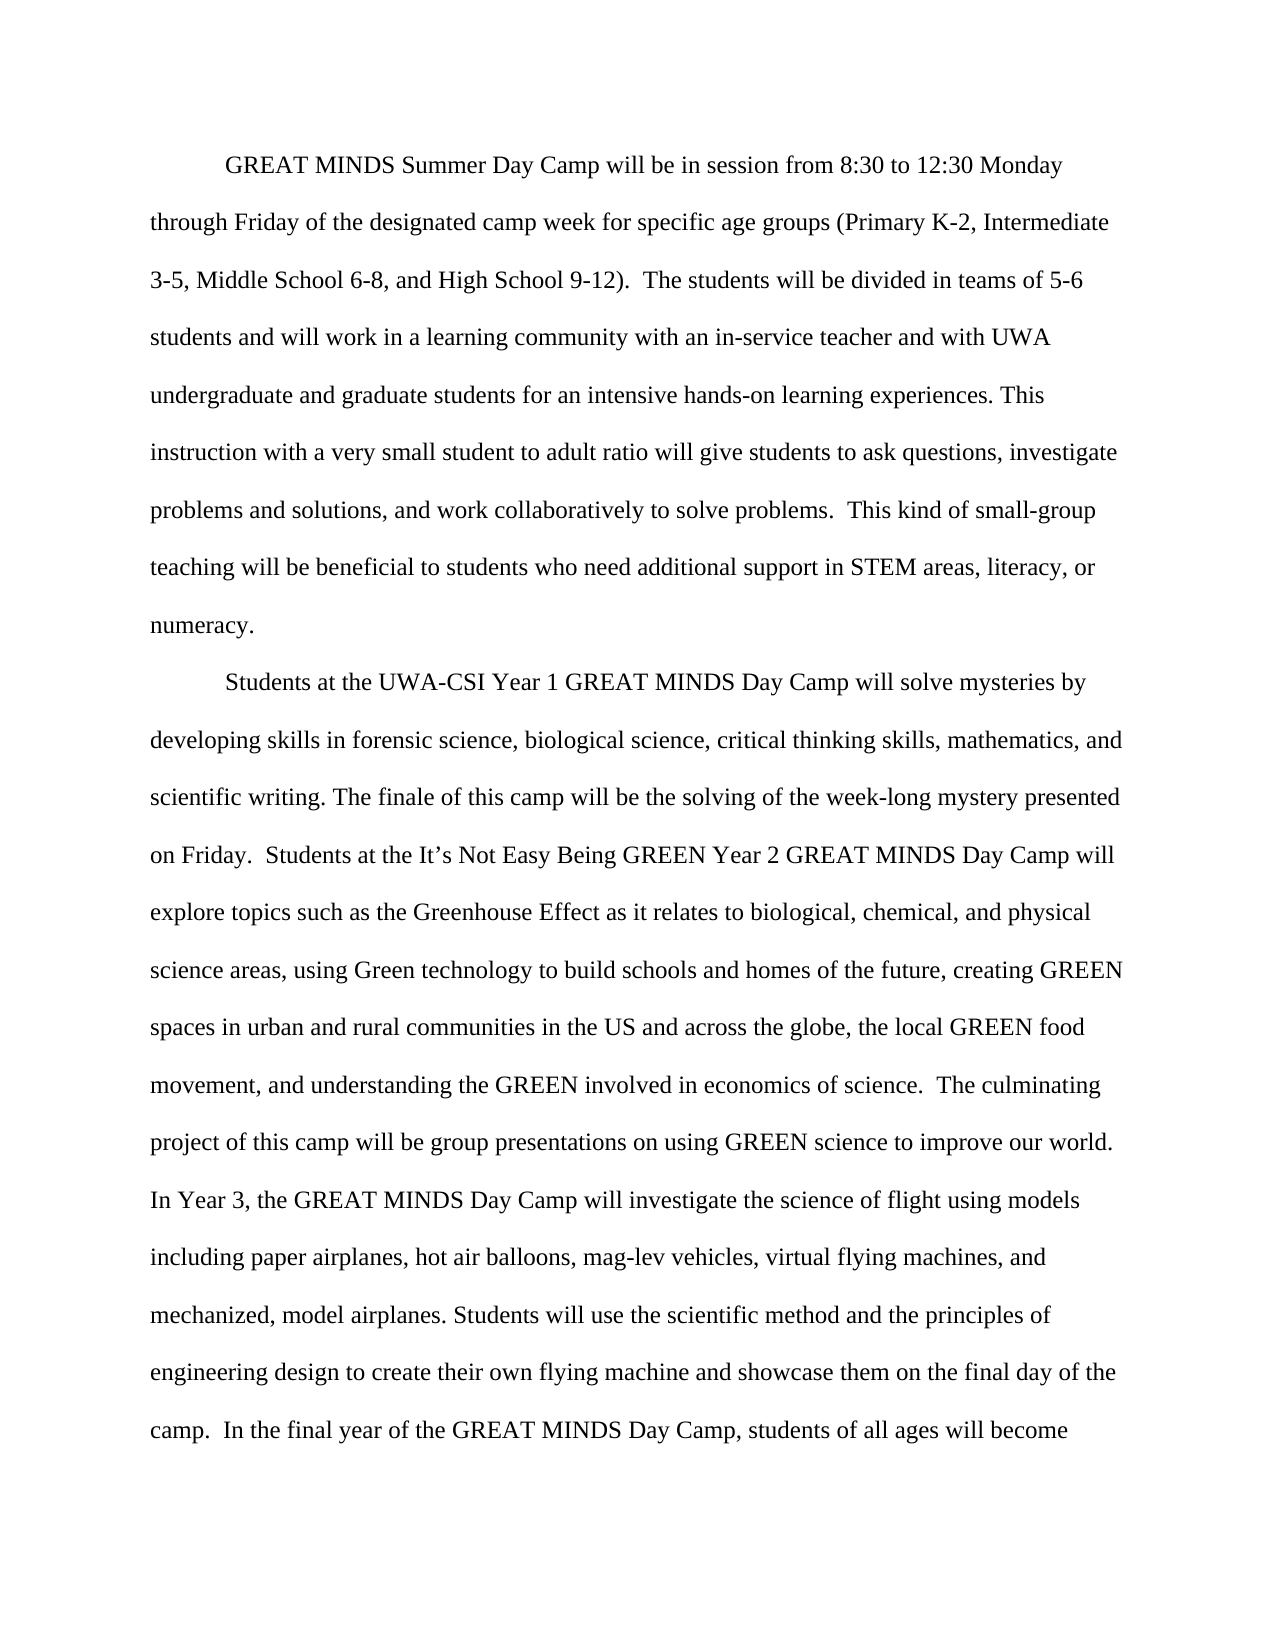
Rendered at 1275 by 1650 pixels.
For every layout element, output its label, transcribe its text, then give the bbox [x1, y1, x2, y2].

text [150, 667, 1125, 1444]
text GREAT MINDS Summer Day Camp will be in session from 8:30 to 12:30 Monday through Friday of the designated camp week for specific age groups (Primary K-2, Intermediate 3-5, Middle School 6-8, and High School 9-12). The students will be divided in teams of 5-6 students and will work in a learning community with an in-service teacher and with UWA undergraduate and graduate students for an intensive hands-on learning experiences. This instruction with a very small student to adult ratio will give students to ask questions, investigate problems and solutions, and work collaboratively to solve problems. This kind of small-group teaching will be beneficial to students who need additional support in STEM areas, literacy, or numeracy. [150, 150, 1125, 639]
